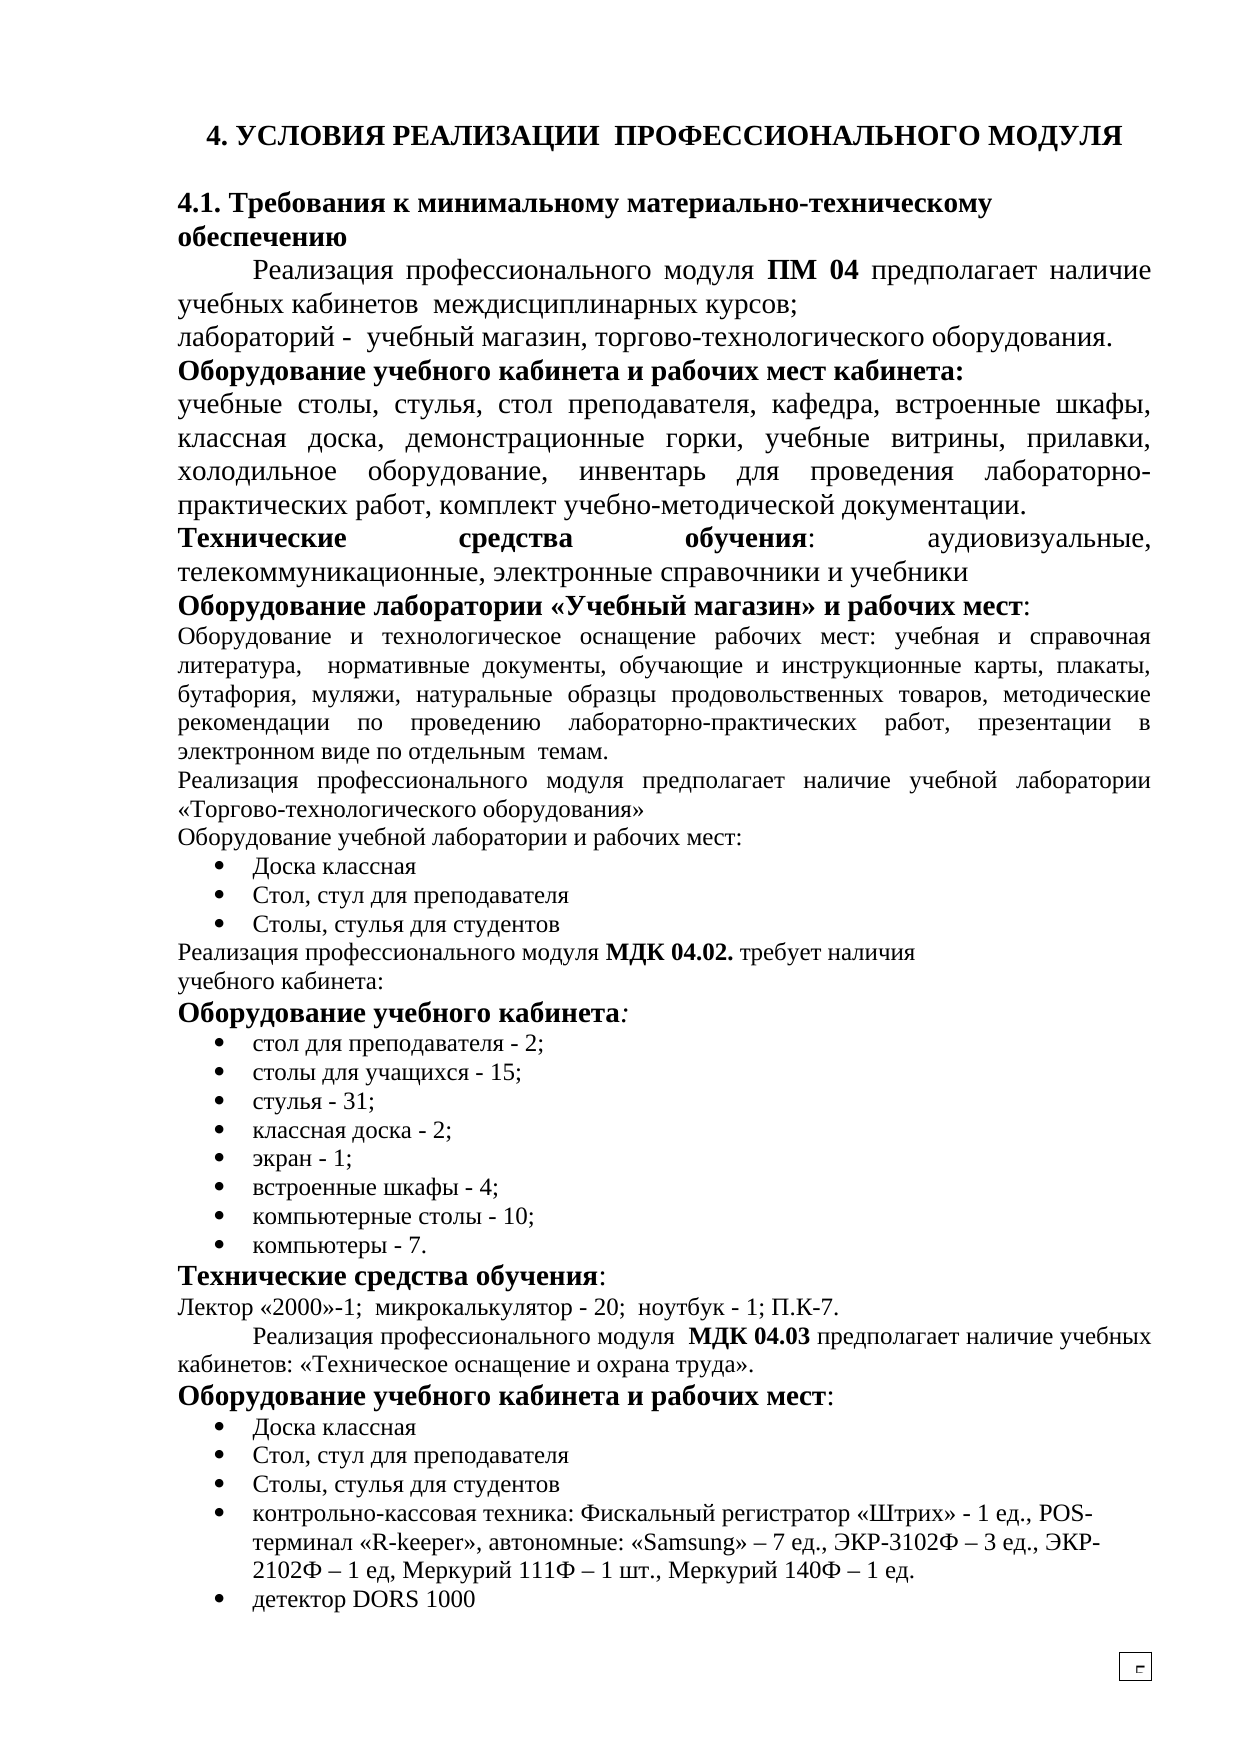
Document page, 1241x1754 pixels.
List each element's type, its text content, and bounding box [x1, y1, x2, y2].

text лабораторий - учебный магазин, торгово-технологического оборудования. [177, 319, 1152, 353]
list контрольно-кассовая техника: Фискальный регистратор «Штрих» - 1 ед., POS-терминал «R-keeper», автономные: «Samsung» – 7 ед., ЭКР-3102Ф – 3 ед., ЭКР-2102Ф – 1 ед, Меркурий 111Ф – 1 шт., Меркурий 140Ф – 1 ед. [215, 1498, 1152, 1584]
text учебные столы, стулья, стол преподавателя, кафедра, встроенные шкафы, классная доска, демонстрационные горки, учебные витрины, прилавки, холодильное оборудование, инвентарь для проведения лабораторно-практических работ, комплект учебно-методической документации. [177, 386, 1152, 521]
text Лектор «2000»-1; микрокалькулятор - 20; ноутбук - 1; П.К-7. [177, 1292, 1152, 1321]
text Оборудование и технологическое оснащение рабочих мест: учебная и справочная литература, нормативные документы, обучающие и инструкционные карты, плакаты, бутафория, муляжи, натуральные образцы продовольственных товаров, методические рекомендации по проведению лабораторно-практических работ, презентации в электронном виде по отдельным темам. [177, 621, 1152, 765]
list стулья - 31; [215, 1086, 1152, 1115]
list столы для учащихся - 15; [215, 1057, 1152, 1086]
list классная доска - 2; [215, 1115, 1152, 1143]
list Доска классная [215, 851, 1152, 880]
text Реализация профессионального модуля предполагает наличие учебной лаборатории «Торгово-технологического оборудования» [177, 765, 1152, 822]
text учебного кабинета: [177, 966, 1152, 995]
list стол для преподавателя - 2; [215, 1028, 1152, 1057]
text Оборудование учебного кабинета и рабочих мест: [177, 1378, 1152, 1412]
text Реализация профессионального модуля МДК 04.02. требует наличия [177, 937, 1152, 966]
text Технические средства обучения: [177, 1258, 1152, 1292]
text 4.1. Требования к минимальному материально-техническому обеспечению [177, 185, 1152, 252]
list компьютерные столы - 10; [215, 1201, 1152, 1230]
list Стол, стул для преподавателя [215, 880, 1152, 909]
text Реализация профессионального модуля МДК 04.03 предполагает наличие учебных кабинетов: «Техническое оснащение и охрана труда». [177, 1321, 1152, 1378]
list экран - 1; [215, 1143, 1152, 1172]
text 4. условия реализации ПРОФЕССИОНАЛЬНОГО МОДУЛЯ [177, 118, 1152, 152]
list детектор DORS 1000 [215, 1584, 1152, 1613]
text Оборудование лаборатории «Учебный магазин» и рабочих мест: [177, 588, 1152, 621]
list встроенные шкафы - 4; [215, 1172, 1152, 1201]
list Столы, стулья для студентов [215, 909, 1152, 937]
text Оборудование учебного кабинета и рабочих мест кабинета: [177, 353, 1152, 386]
list Стол, стул для преподавателя [215, 1441, 1152, 1469]
text Реализация профессионального модуля ПМ 04 предполагает наличие учебных кабинетов междисциплинарных курсов; [177, 252, 1152, 319]
list Столы, стулья для студентов [215, 1469, 1152, 1498]
text Технические средства обучения: аудиовизуальные, телекоммуникационные, электронные справочники и учебники [177, 521, 1152, 588]
text Оборудование учебной лаборатории и рабочих мест: [177, 822, 1152, 851]
list Доска классная [215, 1412, 1152, 1441]
list компьютеры - 7. [215, 1230, 1152, 1258]
text Оборудование учебного кабинета: [177, 995, 1152, 1028]
